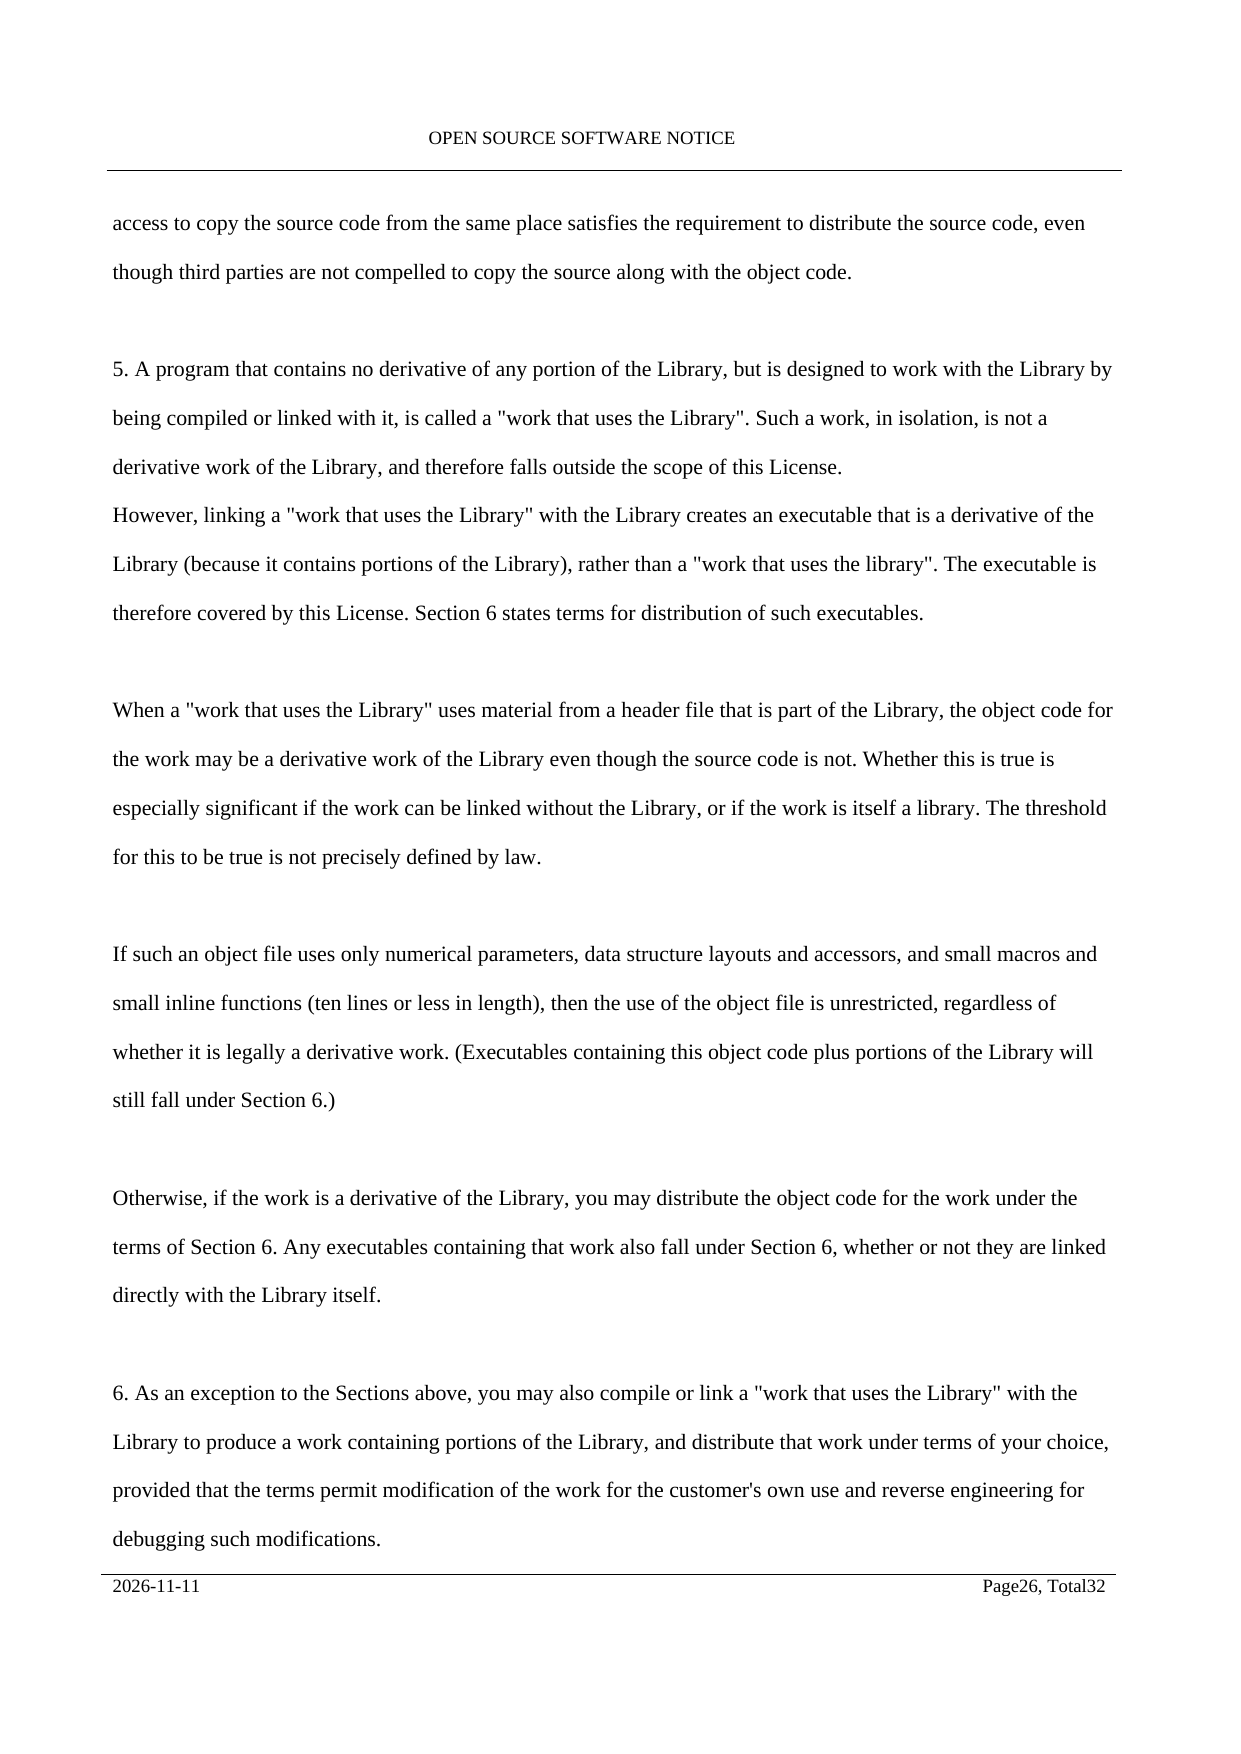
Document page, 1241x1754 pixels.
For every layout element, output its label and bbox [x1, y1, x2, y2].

text [112, 206, 1128, 1555]
